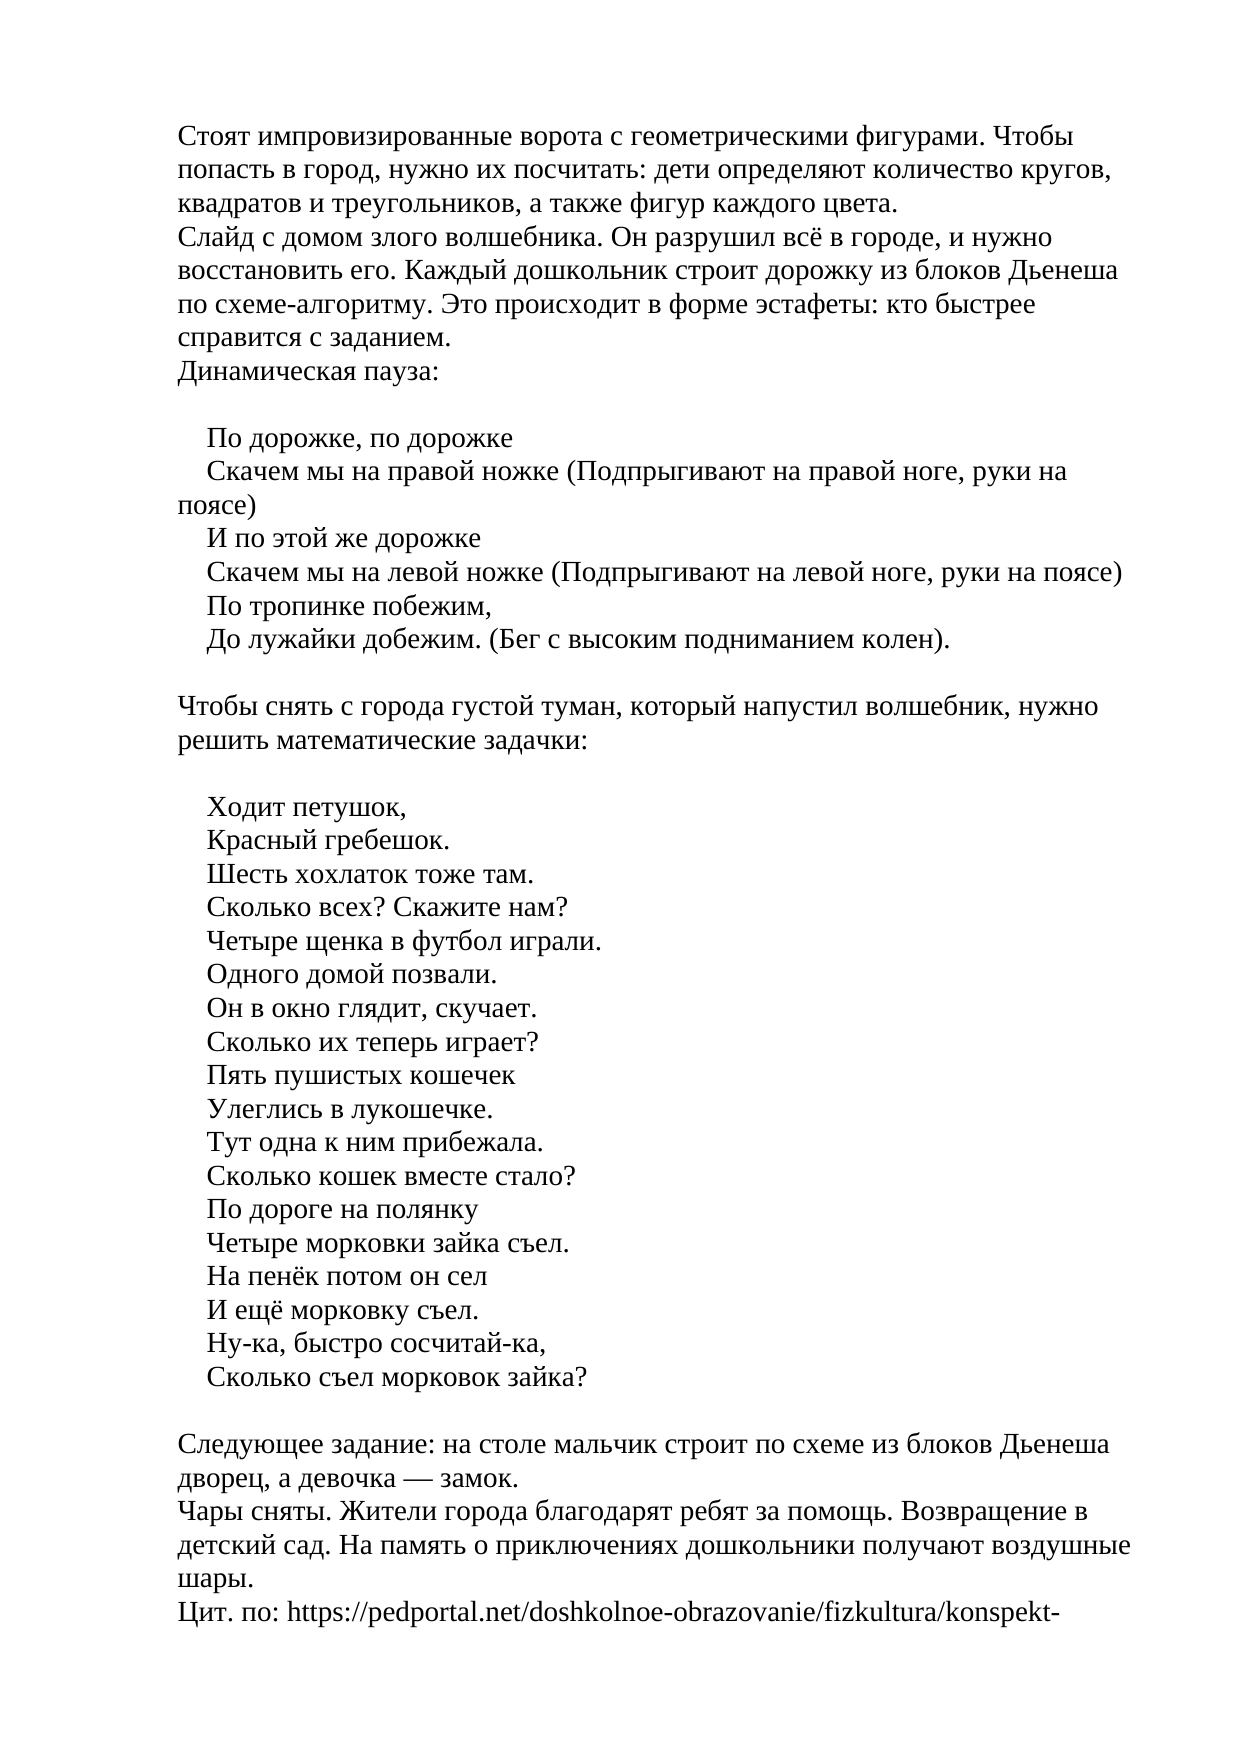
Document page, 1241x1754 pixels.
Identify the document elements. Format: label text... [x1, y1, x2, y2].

text На пенёк потом он сел [177, 1258, 1152, 1292]
text Чары сняты. Жители города благодарят ребят за помощь. Возвращение в детский сад. На память о приключениях дошкольники получают воздушные шары. [177, 1493, 1152, 1594]
text Тут одна к ним прибежала. [177, 1124, 1152, 1158]
text Шесть хохлаток тоже там. [177, 856, 1152, 889]
text До лужайки добежим. (Бег с высоким подниманием колен). [177, 621, 1152, 655]
text По дороге на полянку [177, 1191, 1152, 1225]
text Улеглись в лукошечке. [177, 1091, 1152, 1124]
text Сколько всех? Скажите нам? [177, 889, 1152, 923]
text Одного домой позвали. [177, 957, 1152, 990]
text Он в окно глядит, скучает. [177, 990, 1152, 1024]
text И ещё морковку съел. [177, 1292, 1152, 1326]
text Пять пушистых кошечек [177, 1057, 1152, 1091]
text Чтобы снять с города густой туман, который напустил волшебник, нужно решить математические задачки: [177, 688, 1152, 755]
text Скачем мы на правой ножке (Подпрыгивают на правой ноге, руки на поясе) [177, 453, 1152, 521]
text Ходит петушок, [177, 789, 1152, 822]
text По дорожке, по дорожке [177, 420, 1152, 453]
text По тропинке побежим, [177, 588, 1152, 621]
text Сколько кошек вместе стало? [177, 1158, 1152, 1191]
text Четыре щенка в футбол играли. [177, 923, 1152, 957]
text Стоят импровизированные ворота с геометрическими фигурами. Чтобы попасть в город, нужно их посчитать: дети определяют количество кругов, квадратов и треугольников, а также фигур каждого цвета. [177, 118, 1152, 219]
text Красный гребешок. [177, 822, 1152, 856]
text И по этой же дорожке [177, 521, 1152, 554]
text Ну-ка, быстро сосчитай-ка, [177, 1326, 1152, 1359]
text Сколько съел морковок зайка? [177, 1359, 1152, 1393]
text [177, 1594, 1152, 1627]
text Скачем мы на левой ножке (Подпрыгивают на левой ноге, руки на поясе) [177, 554, 1152, 588]
text Динамическая пауза: [177, 353, 1152, 386]
text Следующее задание: на столе мальчик строит по схеме из блоков Дьенеша дворец, а девочка — замок. [177, 1426, 1152, 1493]
text Сколько их теперь играет? [177, 1024, 1152, 1057]
text Слайд с домом злого волшебника. Он разрушил всё в городе, и нужно восстановить его. Каждый дошкольник строит дорожку из блоков Дьенеша по схеме-алгоритму. Это происходит в форме эстафеты: кто быстрее справится с заданием. [177, 219, 1152, 353]
text Четыре морковки зайка съел. [177, 1225, 1152, 1258]
